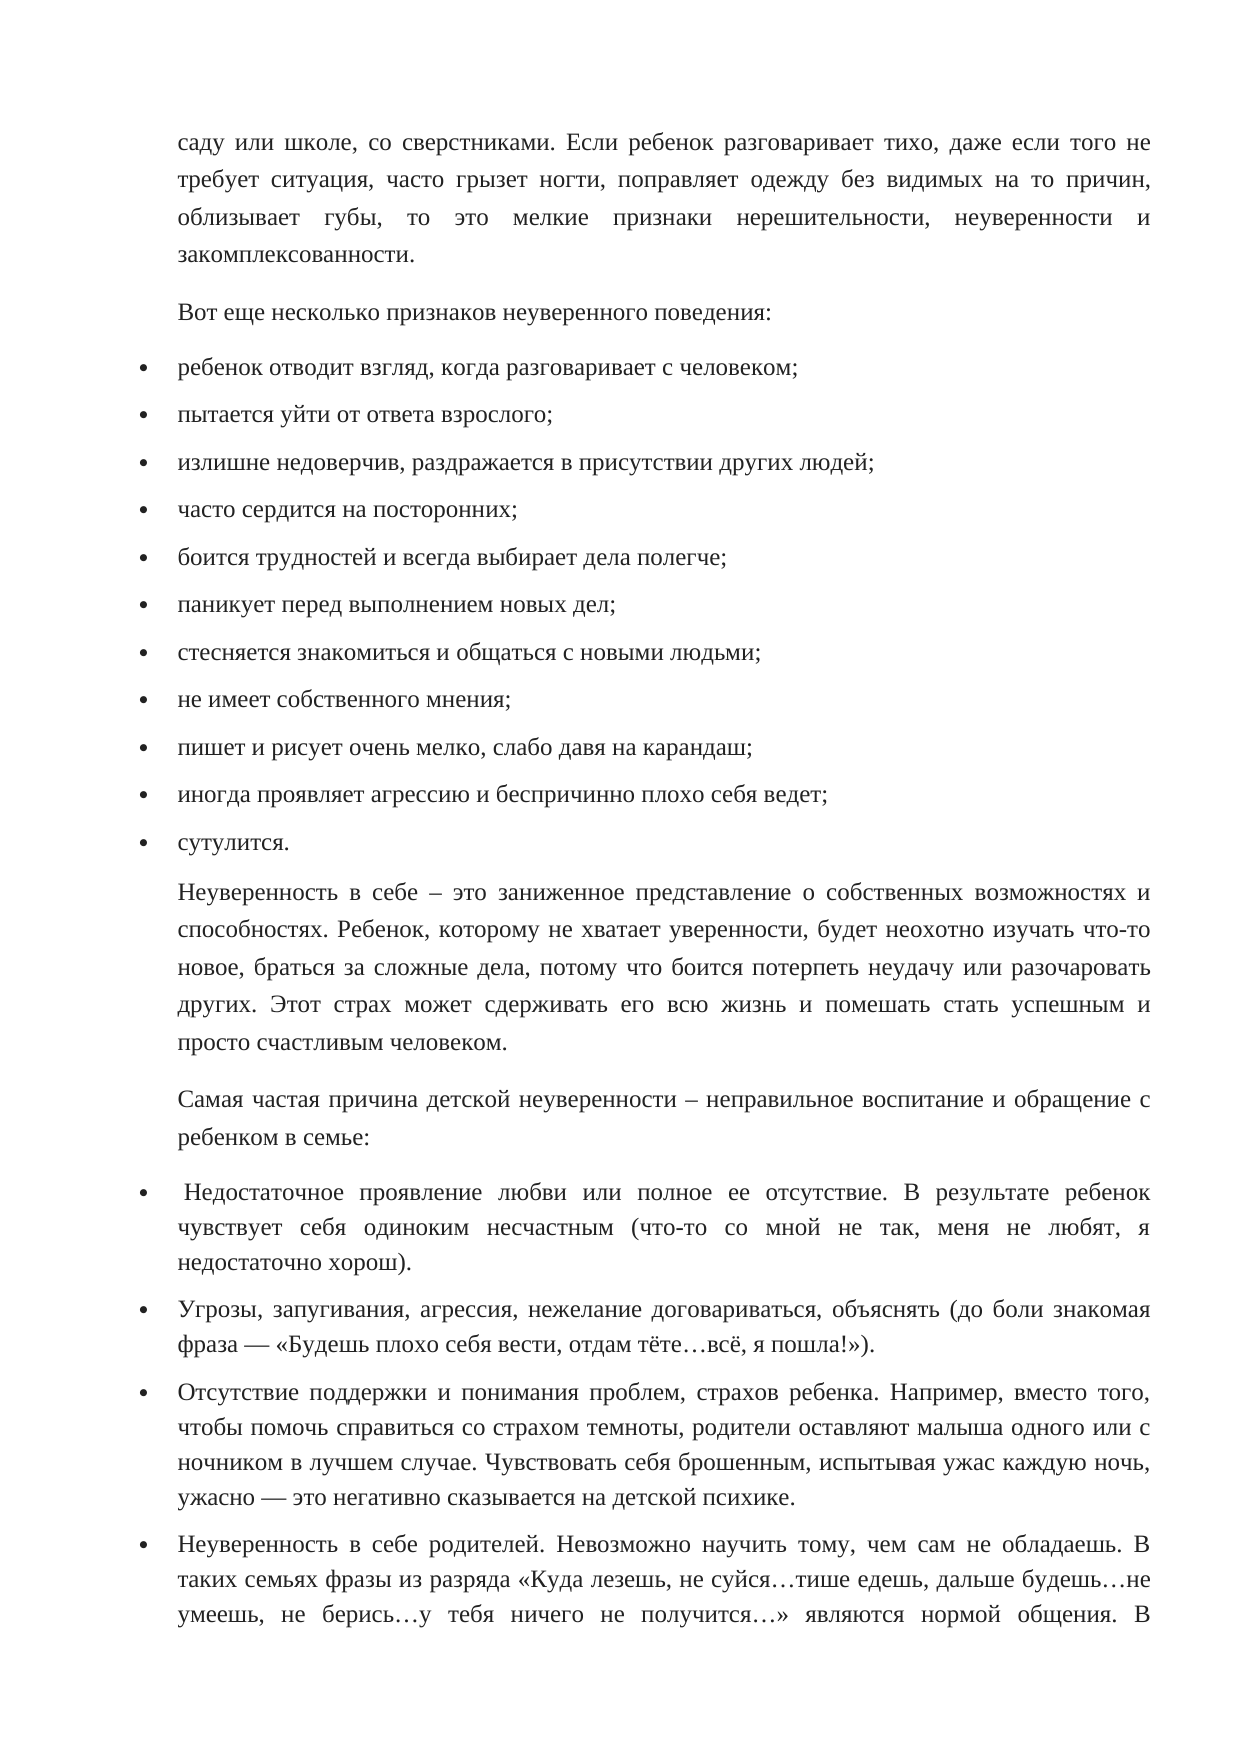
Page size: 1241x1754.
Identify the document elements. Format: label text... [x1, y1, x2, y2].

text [177, 118, 1152, 268]
list пытается уйти от ответа взрослого; [140, 393, 1152, 428]
list боится трудностей и всегда выбирает дела полегче; [140, 536, 1152, 571]
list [140, 1523, 1152, 1628]
list Недостаточное проявление любви или полное ее отсутствие. В результате ребенок чувствует себя одиноким несчастным (что-то со мной не так, меня не любят, я недостаточно хорош). [140, 1171, 1152, 1276]
text Неуверенность в себе – это заниженное представление о собственных возможностях и способностях. Ребенок, которому не хватает уверенности, будет неохотно изучать что-то новое, браться за сложные дела, потому что боится потерпеть неудачу или разочаровать других. Этот страх может сдерживать его всю жизнь и помешать стать успешным и просто счастливым человеком. [177, 868, 1152, 1056]
list ребенок отводит взгляд, когда разговаривает с человеком; [140, 346, 1152, 381]
list стесняется знакомиться и общаться с новыми людьми; [140, 631, 1152, 666]
list не имеет собственного мнения; [140, 678, 1152, 713]
list Угрозы, запугивания, агрессия, нежелание договариваться, объяснять (до боли знакомая фраза — «Будешь плохо себя вести, отдам тёте…всё, я пошла!»). [140, 1288, 1152, 1358]
list Отсутствие поддержки и понимания проблем, страхов ребенка. Например, вместо того, чтобы помочь справиться со страхом темноты, родители оставляют малыша одного или с ночником в лучшем случае. Чувствовать себя брошенным, испытывая ужас каждую ночь, ужасно — это негативно сказывается на детской психике. [140, 1371, 1152, 1511]
list часто сердится на посторонних; [140, 488, 1152, 523]
list иногда проявляет агрессию и беспричинно плохо себя ведет; [140, 773, 1152, 808]
list сутулится. [140, 821, 1152, 856]
text Вот еще несколько признаков неуверенного поведения: [177, 288, 1152, 326]
list излишне недоверчив, раздражается в присутствии других людей; [140, 441, 1152, 476]
text Самая частая причина детской неуверенности – неправильное воспитание и обращение с ребенком в семье: [177, 1076, 1152, 1151]
list паникует перед выполнением новых дел; [140, 583, 1152, 618]
list пишет и рисует очень мелко, слабо давя на карандаш; [140, 726, 1152, 761]
